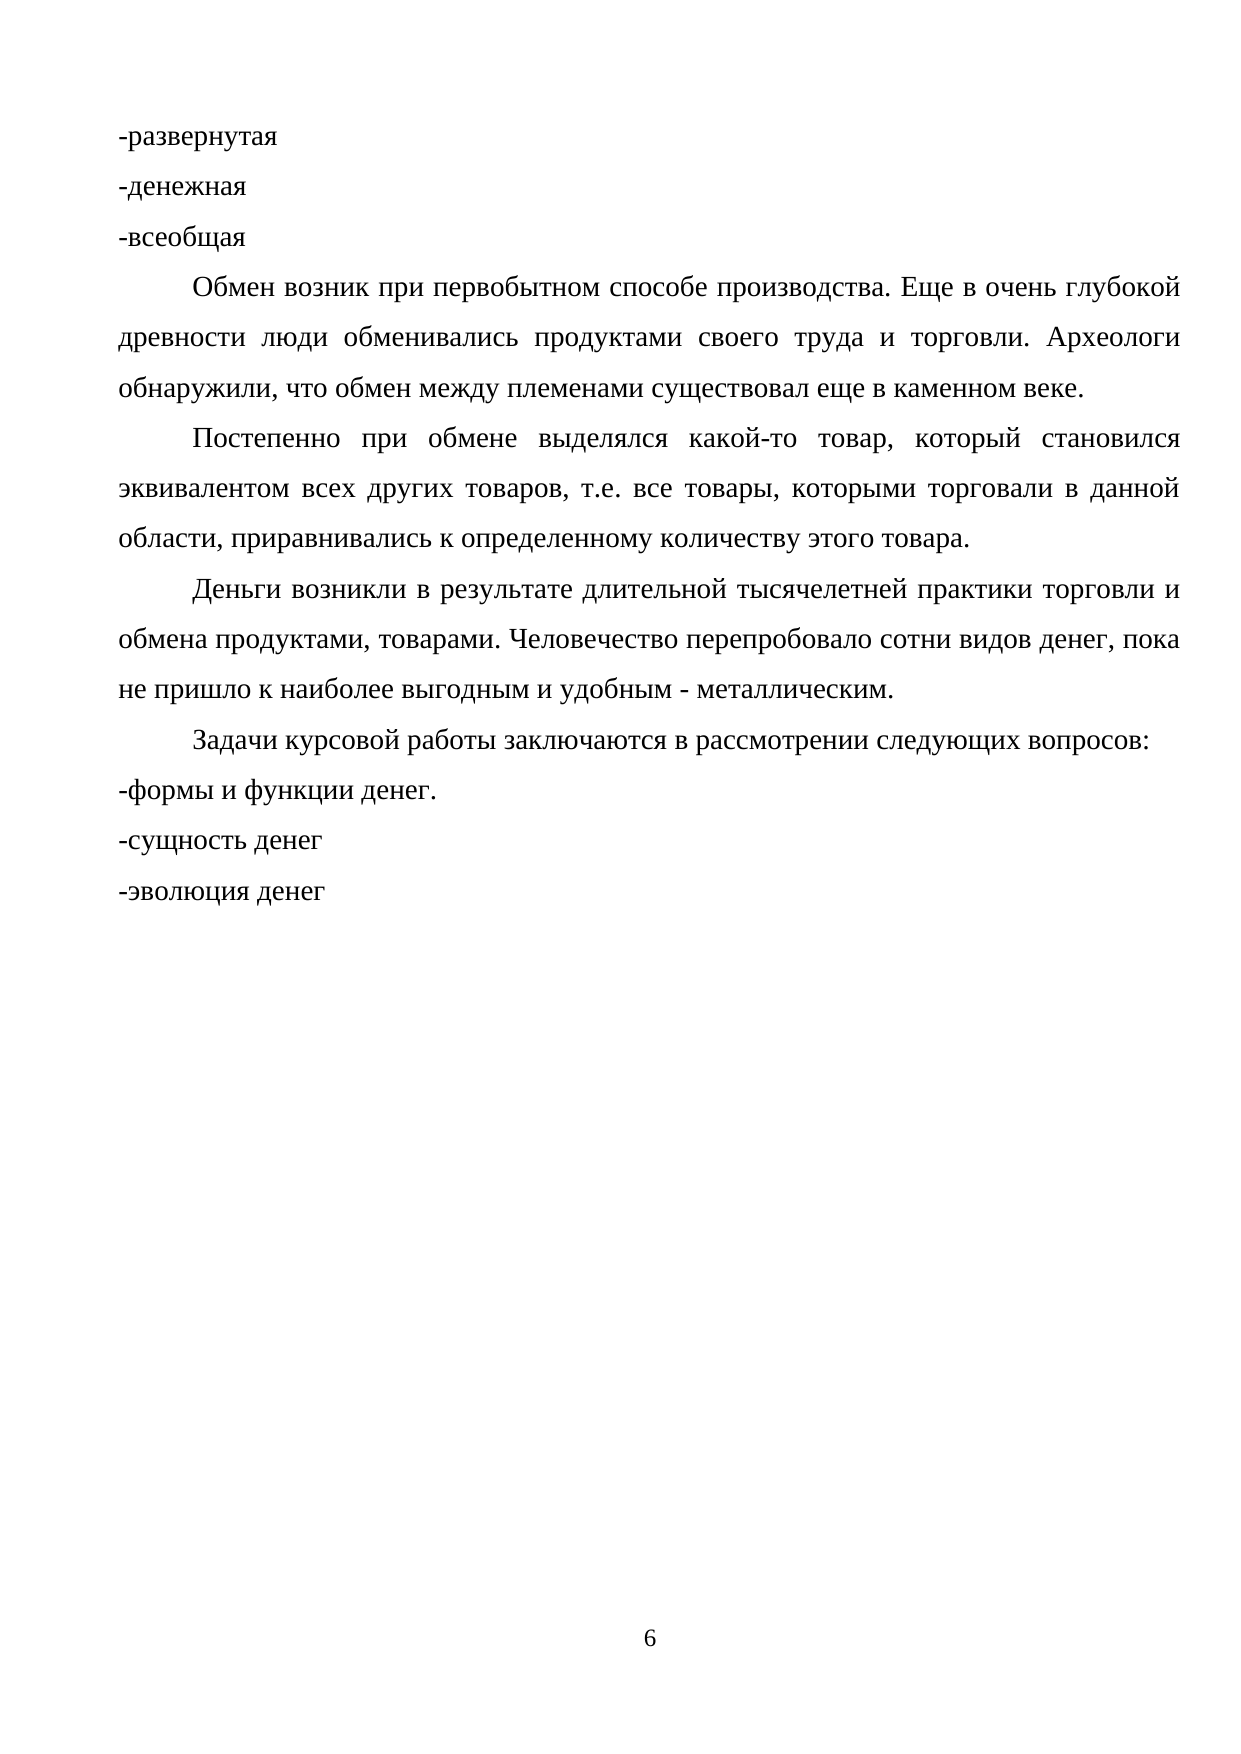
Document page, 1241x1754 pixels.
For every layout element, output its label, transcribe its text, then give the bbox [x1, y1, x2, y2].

text -денежная [118, 168, 1181, 202]
text Деньги возникли в результате длительной тысячелетней практики торговли и обмена продуктами, товарами. Человечество перепробовало сотни видов денег, пока не пришло к наиболее выгодным и удобным - металлическим. [118, 571, 1181, 705]
text Задачи курсовой работы заключаются в рассмотрении следующих вопросов: [118, 722, 1181, 755]
text -эволюция денег [118, 873, 1181, 906]
text -сущность денег [118, 822, 1181, 856]
text Постепенно при обмене выделялся какой-то товар, который становился эквивалентом всех других товаров, т.е. все товары, которыми торговали в данной области, приравнивались к определенному количеству этого товара. [118, 420, 1181, 554]
text -всеобщая [118, 219, 1181, 252]
text -развернутая [118, 118, 1181, 152]
text -формы и функции денег. [118, 772, 1181, 806]
text Обмен возник при первобытном способе производства. Еще в очень глубокой древности люди обменивались продуктами своего труда и торговли. Археологи обнаружили, что обмен между племенами существовал еще в каменном веке. [118, 269, 1181, 403]
